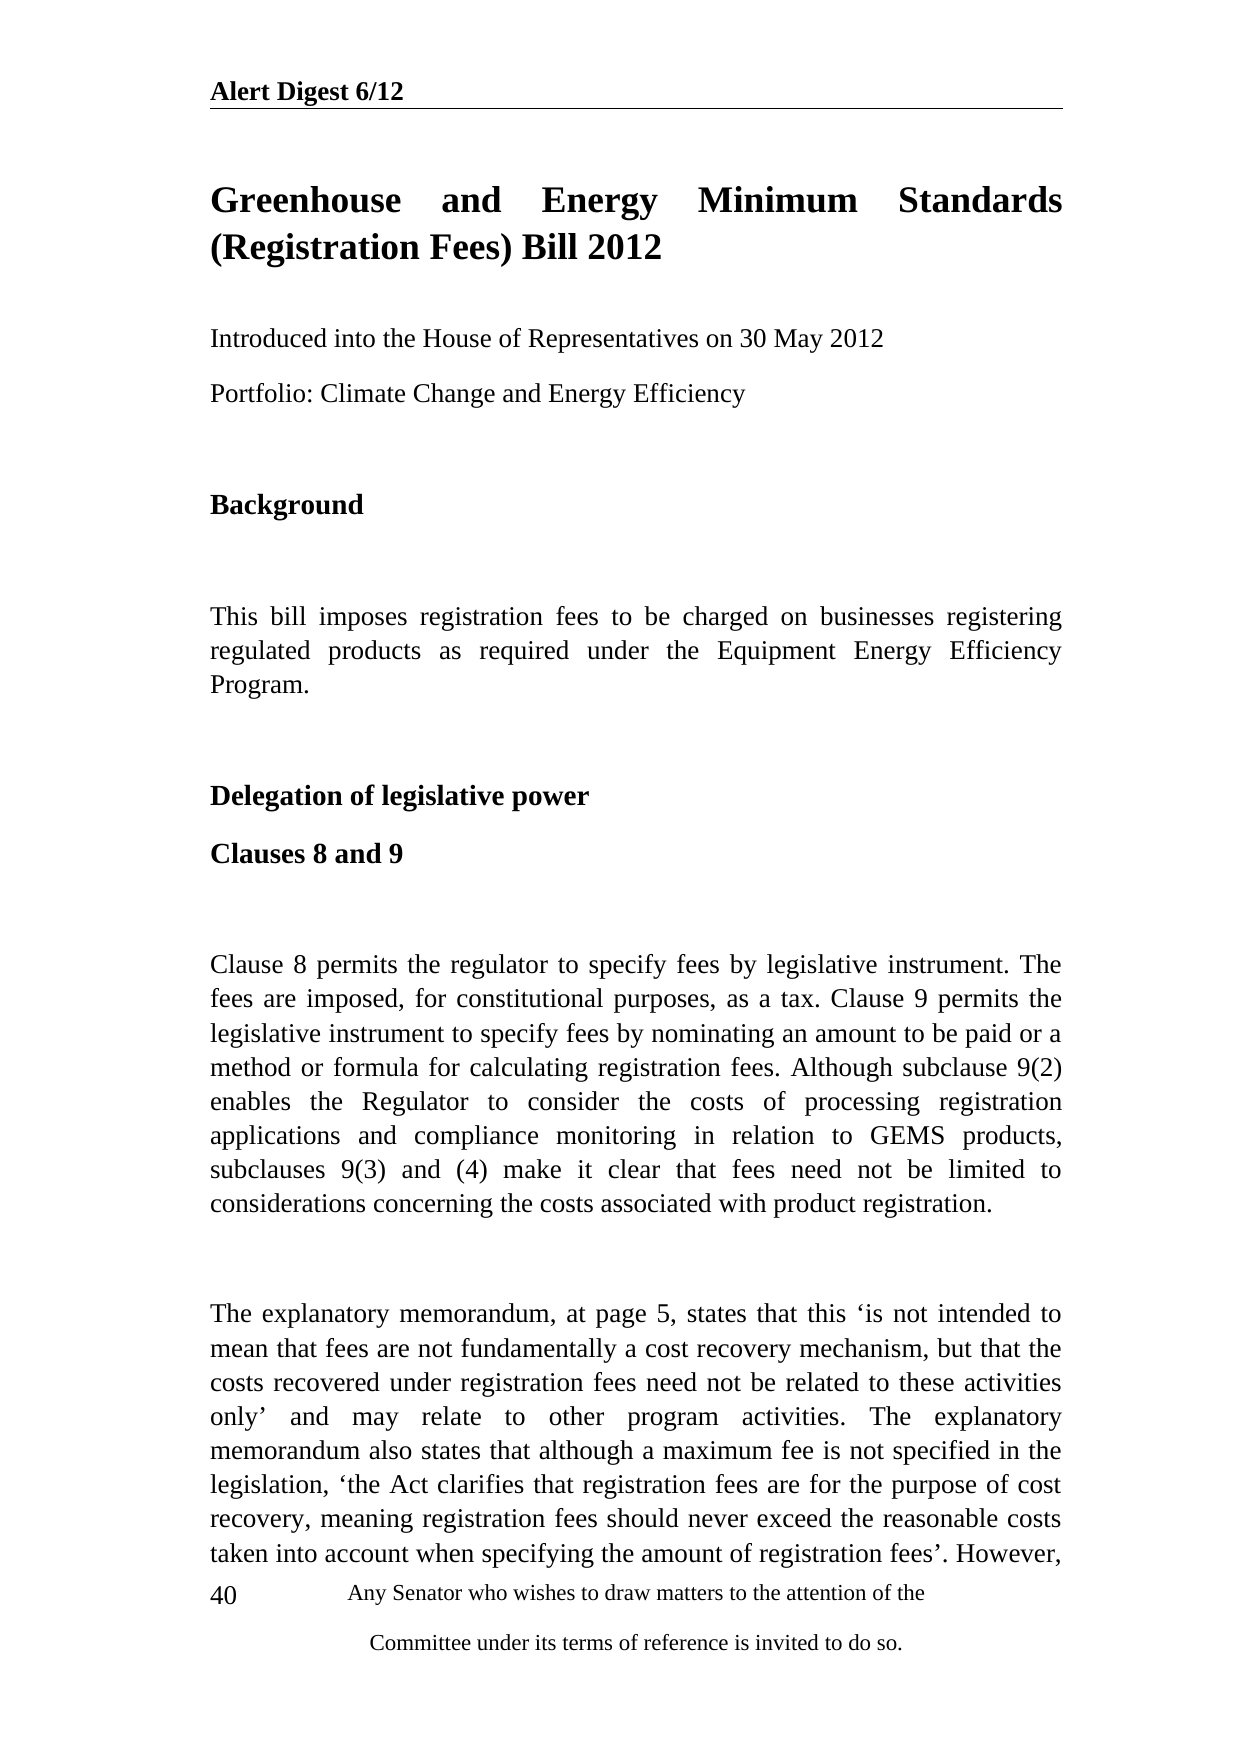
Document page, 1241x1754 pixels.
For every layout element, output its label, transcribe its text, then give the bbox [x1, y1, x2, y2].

text This bill imposes registration fees to be charged on businesses registering regulated products as required under the Equipment Energy Efficiency Program. [210, 600, 1063, 699]
text Clauses 8 and 9 [210, 836, 1063, 869]
text Portfolio: Climate Change and Energy Efficiency [210, 377, 1063, 408]
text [210, 1298, 1063, 1568]
text Clause 8 permits the regulator to specify fees by legislative instrument. The fees are imposed, for constitutional purposes, as a tax. Clause 9 permits the legislative instrument to specify fees by nominating an amount to be paid or a method or formula for calculating registration fees. Although subclause 9(2) enables the Regulator to consider the costs of processing registration applications and compliance monitoring in relation to GEMS products, subclauses 9(3) and (4) make it clear that fees need not be limited to considerations concerning the costs associated with product registration. [210, 948, 1063, 1219]
text Introduced into the House of Representatives on 30 May 2012 [210, 322, 1063, 353]
text Background [210, 487, 1063, 521]
text Delegation of legislative power [210, 778, 1063, 812]
text Greenhouse and Energy Minimum Standards (Registration Fees) Bill 2012 [210, 177, 1063, 268]
